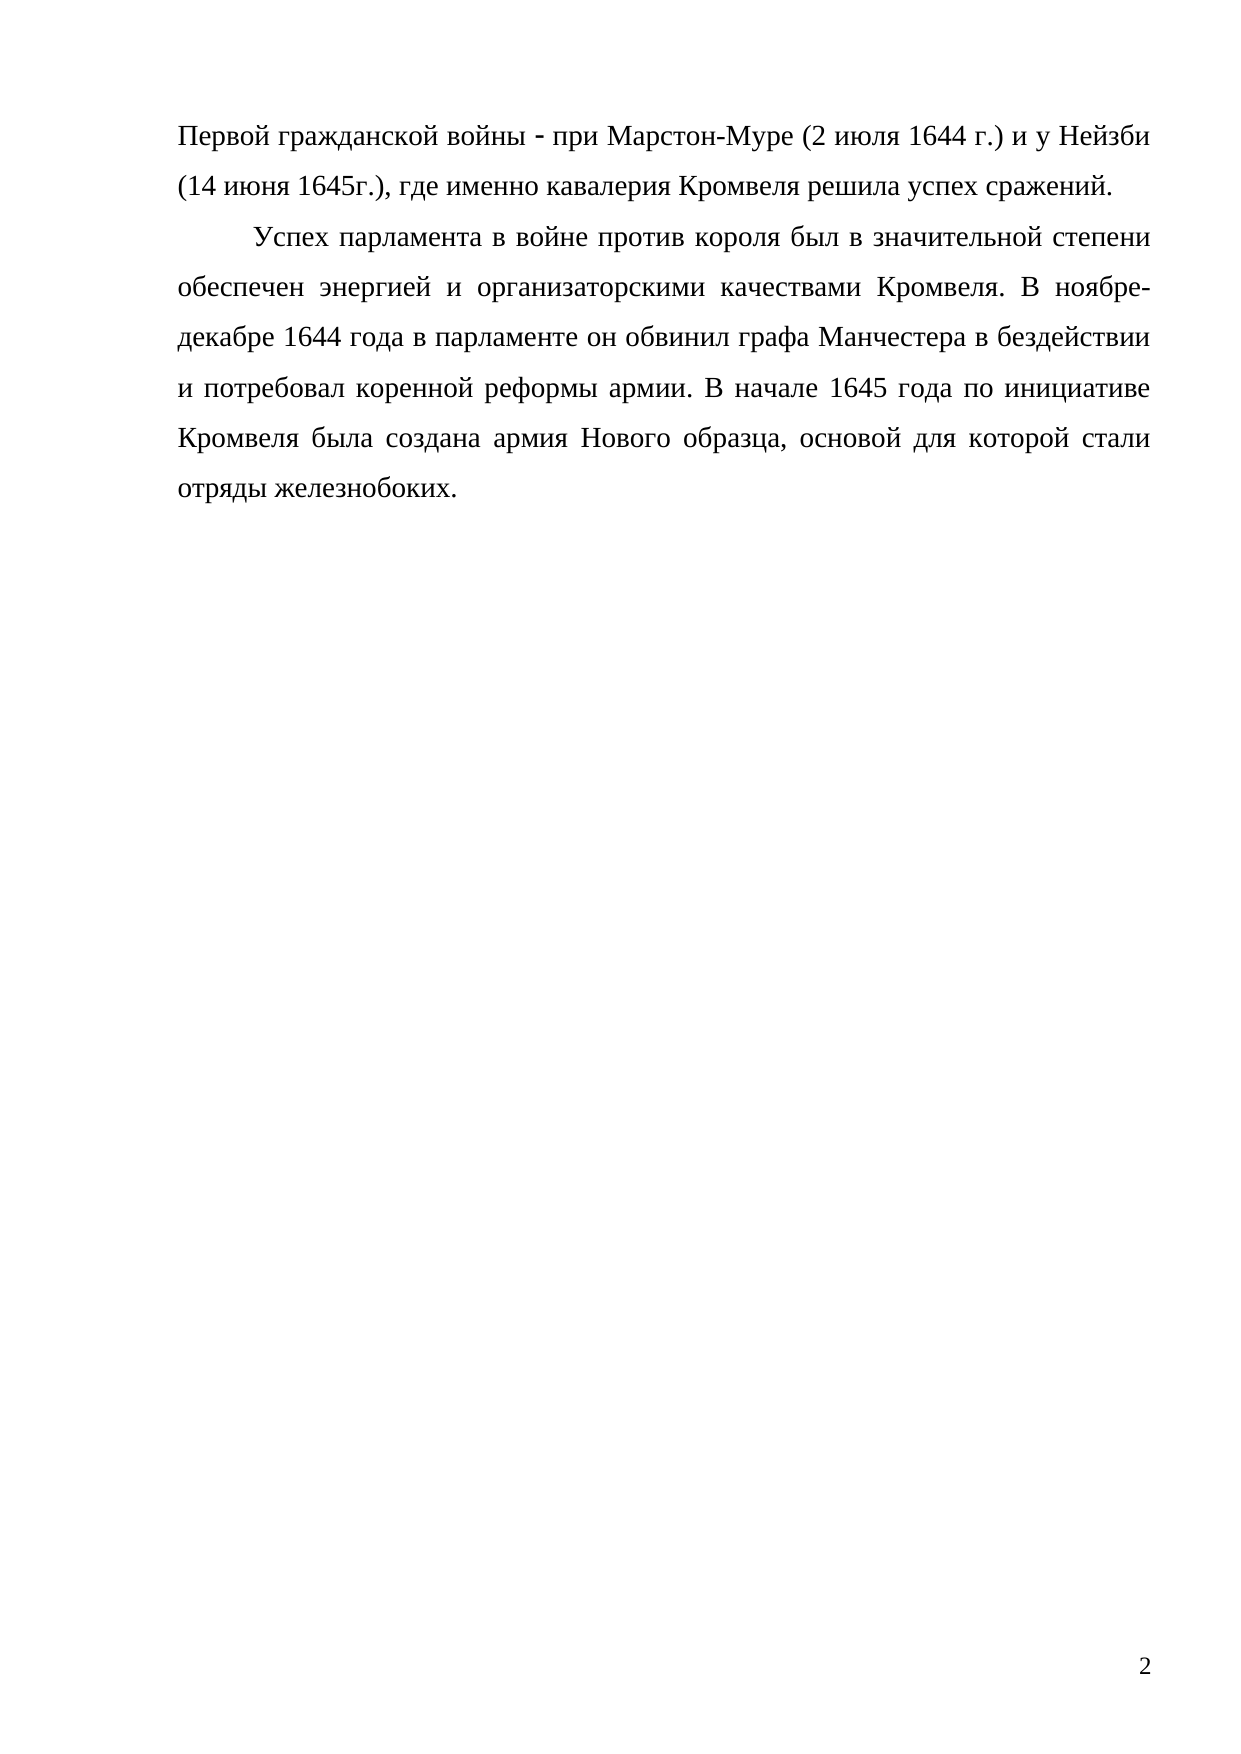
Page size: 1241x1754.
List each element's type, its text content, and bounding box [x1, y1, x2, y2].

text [177, 118, 1152, 202]
text Успех парламента в войне против короля был в значительной степени обеспечен энергией и организаторскими качествами Кромвеля. В ноябре-декабре 1644 года в парламенте он обвинил графа Манчестера в бездействии и потребовал коренной реформы армии. В начале 1645 года по инициативе Кромвеля была создана армия Нового образца, основой для которой стали отряды железнобоких. [177, 219, 1152, 504]
